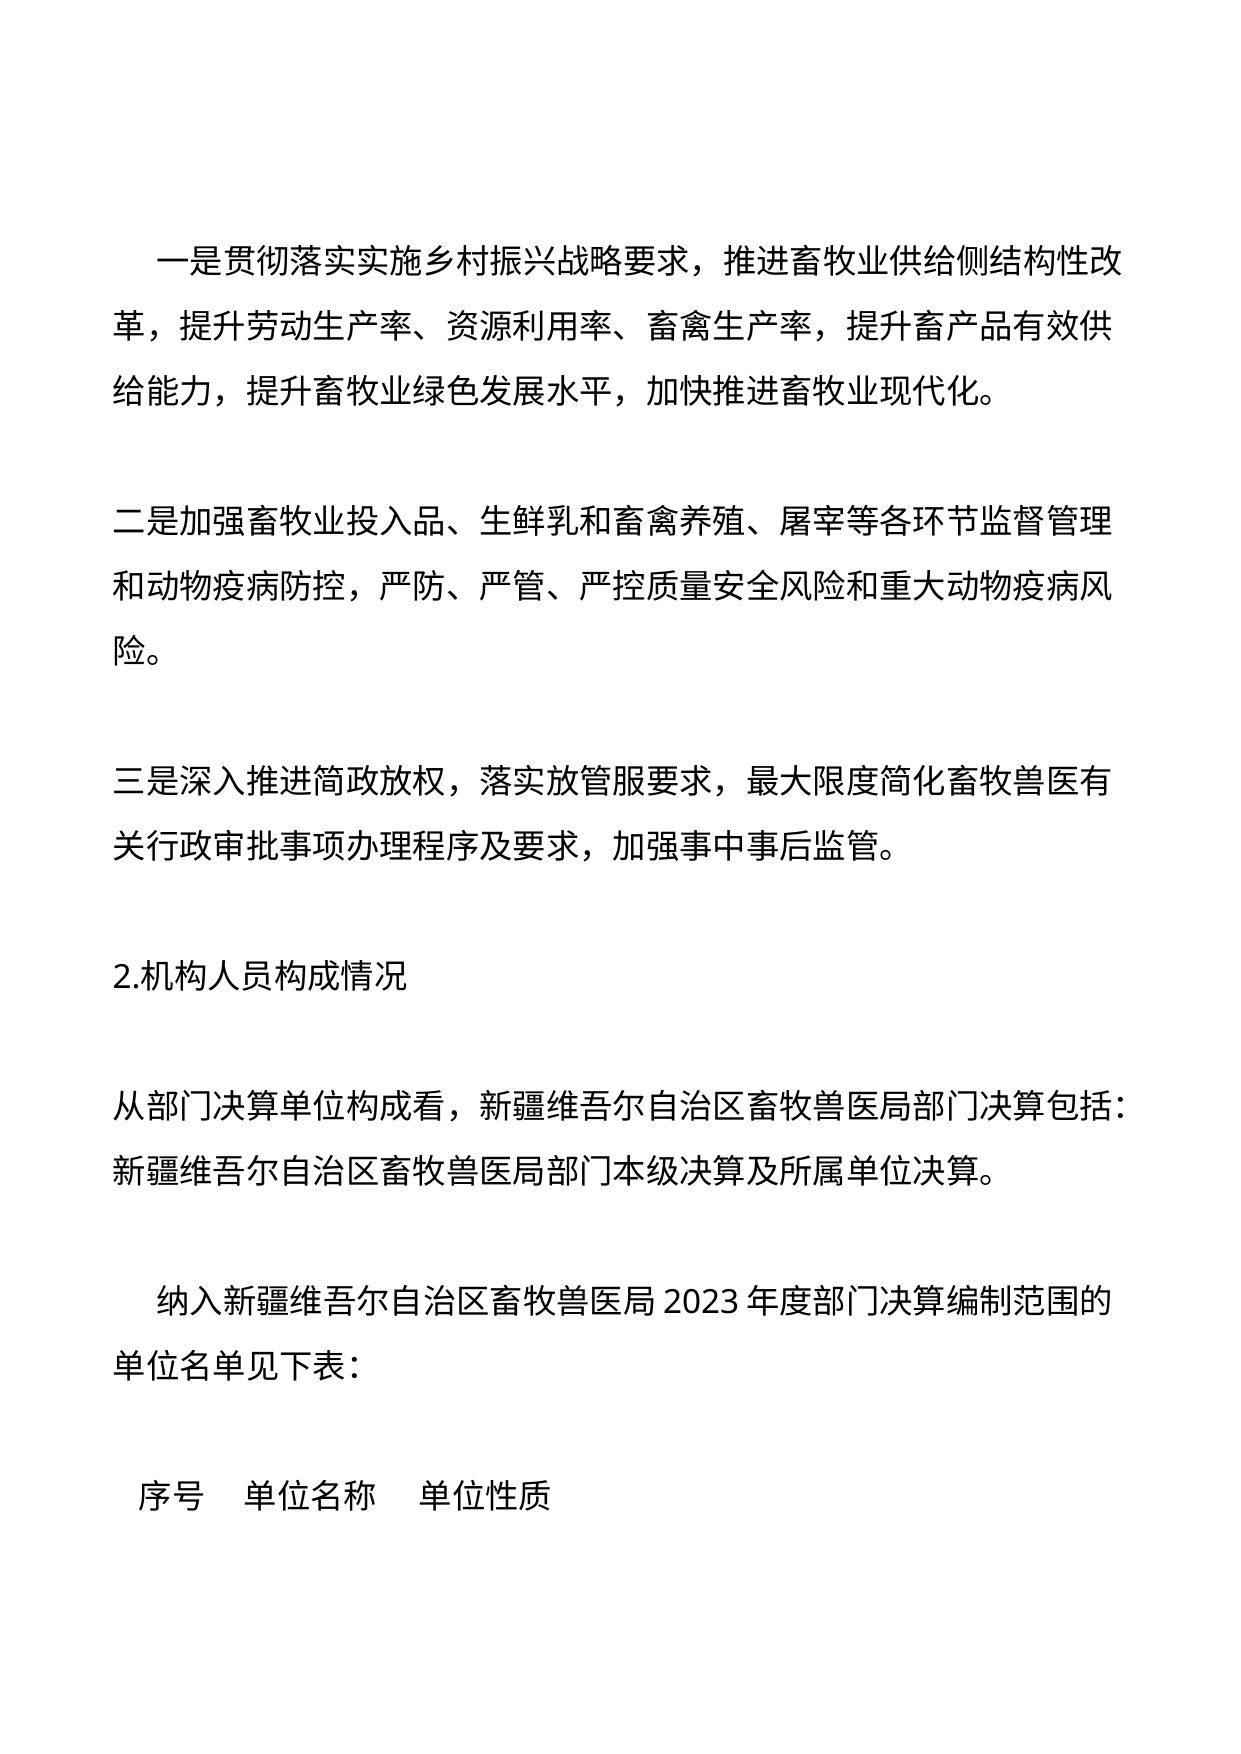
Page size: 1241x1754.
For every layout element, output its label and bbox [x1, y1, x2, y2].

text [112, 162, 1128, 1527]
